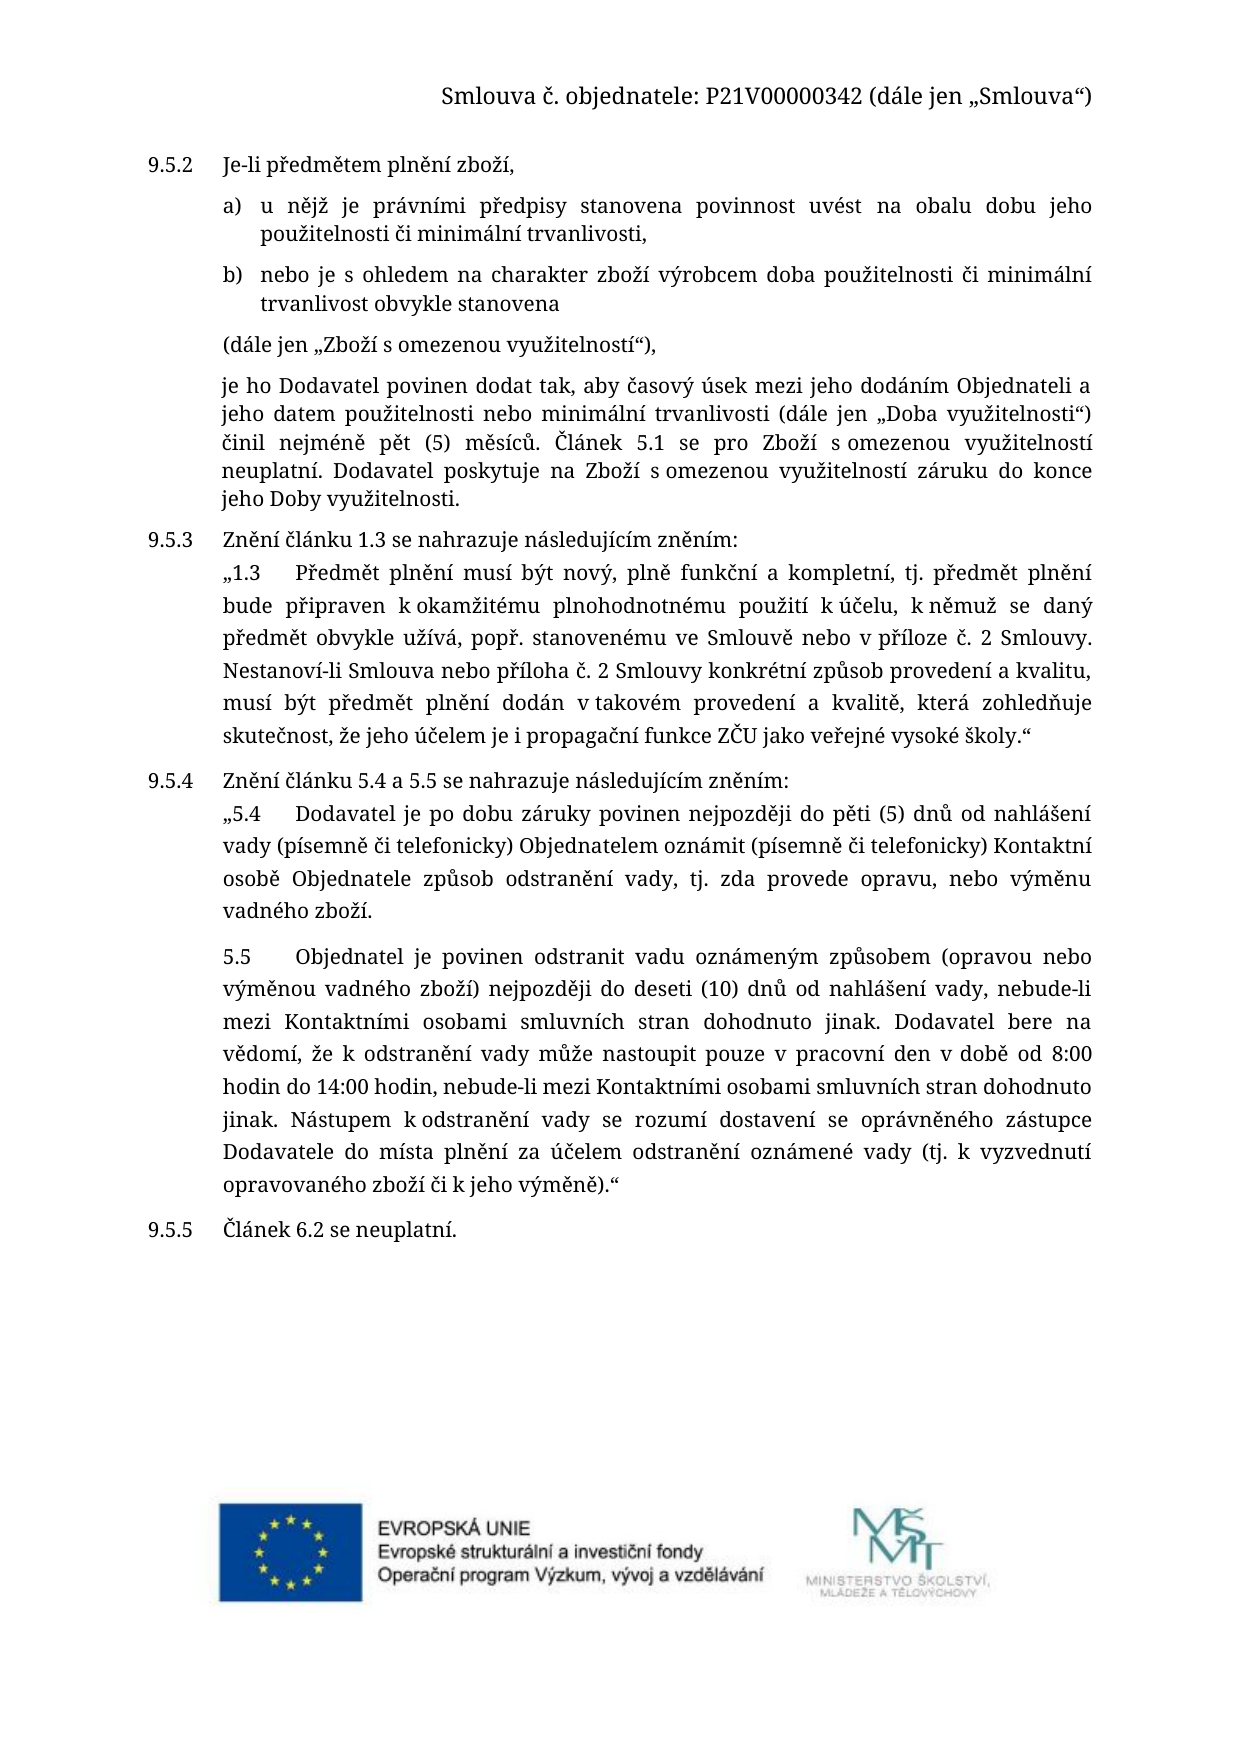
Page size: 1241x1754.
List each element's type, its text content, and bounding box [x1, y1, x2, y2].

text je ho Dodavatel povinen dodat tak, aby časový úsek mezi jeho dodáním Objednateli a jeho datem použitelnosti nebo minimální trvanlivosti (dále jen „Doba využitelnosti“) činil nejméně pět (5) měsíců. Článek 5.1 se pro Zboží s omezenou využitelností neuplatní. Dodavatel poskytuje na Zboží s omezenou využitelností záruku do konce jeho Doby využitelnosti. [221, 371, 1093, 513]
list Znění článku 5.4 a 5.5 se nahrazuje následujícím zněním: [148, 766, 1093, 795]
list nebo je s ohledem na charakter zboží výrobcem doba použitelnosti či minimální trvanlivost obvykle stanovena [223, 261, 1093, 317]
list „5.4 Dodavatel je po dobu záruky povinen nejpozději do pěti (5) dnů od nahlášení vady (písemně či telefonicky) Objednatelem oznámit (písemně či telefonicky) Kontaktní osobě Objednatele způsob odstranění vady, tj. zda provede opravu, nebo výměnu vadného zboží. [223, 799, 1093, 925]
text (dále jen „Zboží s omezenou využitelností“), [223, 330, 1093, 358]
list 5.5 Objednatel je povinen odstranit vadu oznámeným způsobem (opravou nebo výměnou vadného zboží) nejpozději do deseti (10) dnů od nahlášení vady, nebude-li mezi Kontaktními osobami smluvních stran dohodnuto jinak. Dodavatel bere na vědomí, že k odstranění vady může nastoupit pouze v pracovní den v době od 8:00 hodin do 14:00 hodin, nebude-li mezi Kontaktními osobami smluvních stran dohodnuto jinak. Nástupem k odstranění vady se rozumí dostavení se oprávněného zástupce Dodavatele do místa plnění za účelem odstranění oznámené vady (tj. k vyzvednutí opravovaného zboží či k jeho výměně).“ [223, 942, 1093, 1198]
picture [147, 1456, 1068, 1638]
list Znění článku 1.3 se nahrazuje následujícím zněním: [148, 526, 1093, 554]
list u nějž je právními předpisy stanovena povinnost uvést na obalu dobu jeho použitelnosti či minimální trvanlivosti, [223, 191, 1093, 248]
list Článek 6.2 se neuplatní. [148, 1215, 1093, 1243]
list „1.3 Předmět plnění musí být nový, plně funkční a kompletní, tj. předmět plnění bude připraven k okamžitému plnohodnotnému použití k účelu, k němuž se daný předmět obvykle užívá, popř. stanovenému ve Smlouvě nebo v příloze č. 2 Smlouvy. Nestanoví-li Smlouva nebo příloha č. 2 Smlouvy konkrétní způsob provedení a kvalitu, musí být předmět plnění dodán v takovém provedení a kvalitě, která zohledňuje skutečnost, že jeho účelem je i propagační funkce ZČU jako veřejné vysoké školy.“ [223, 558, 1093, 749]
list Je-li předmětem plnění zboží, [148, 150, 1093, 179]
